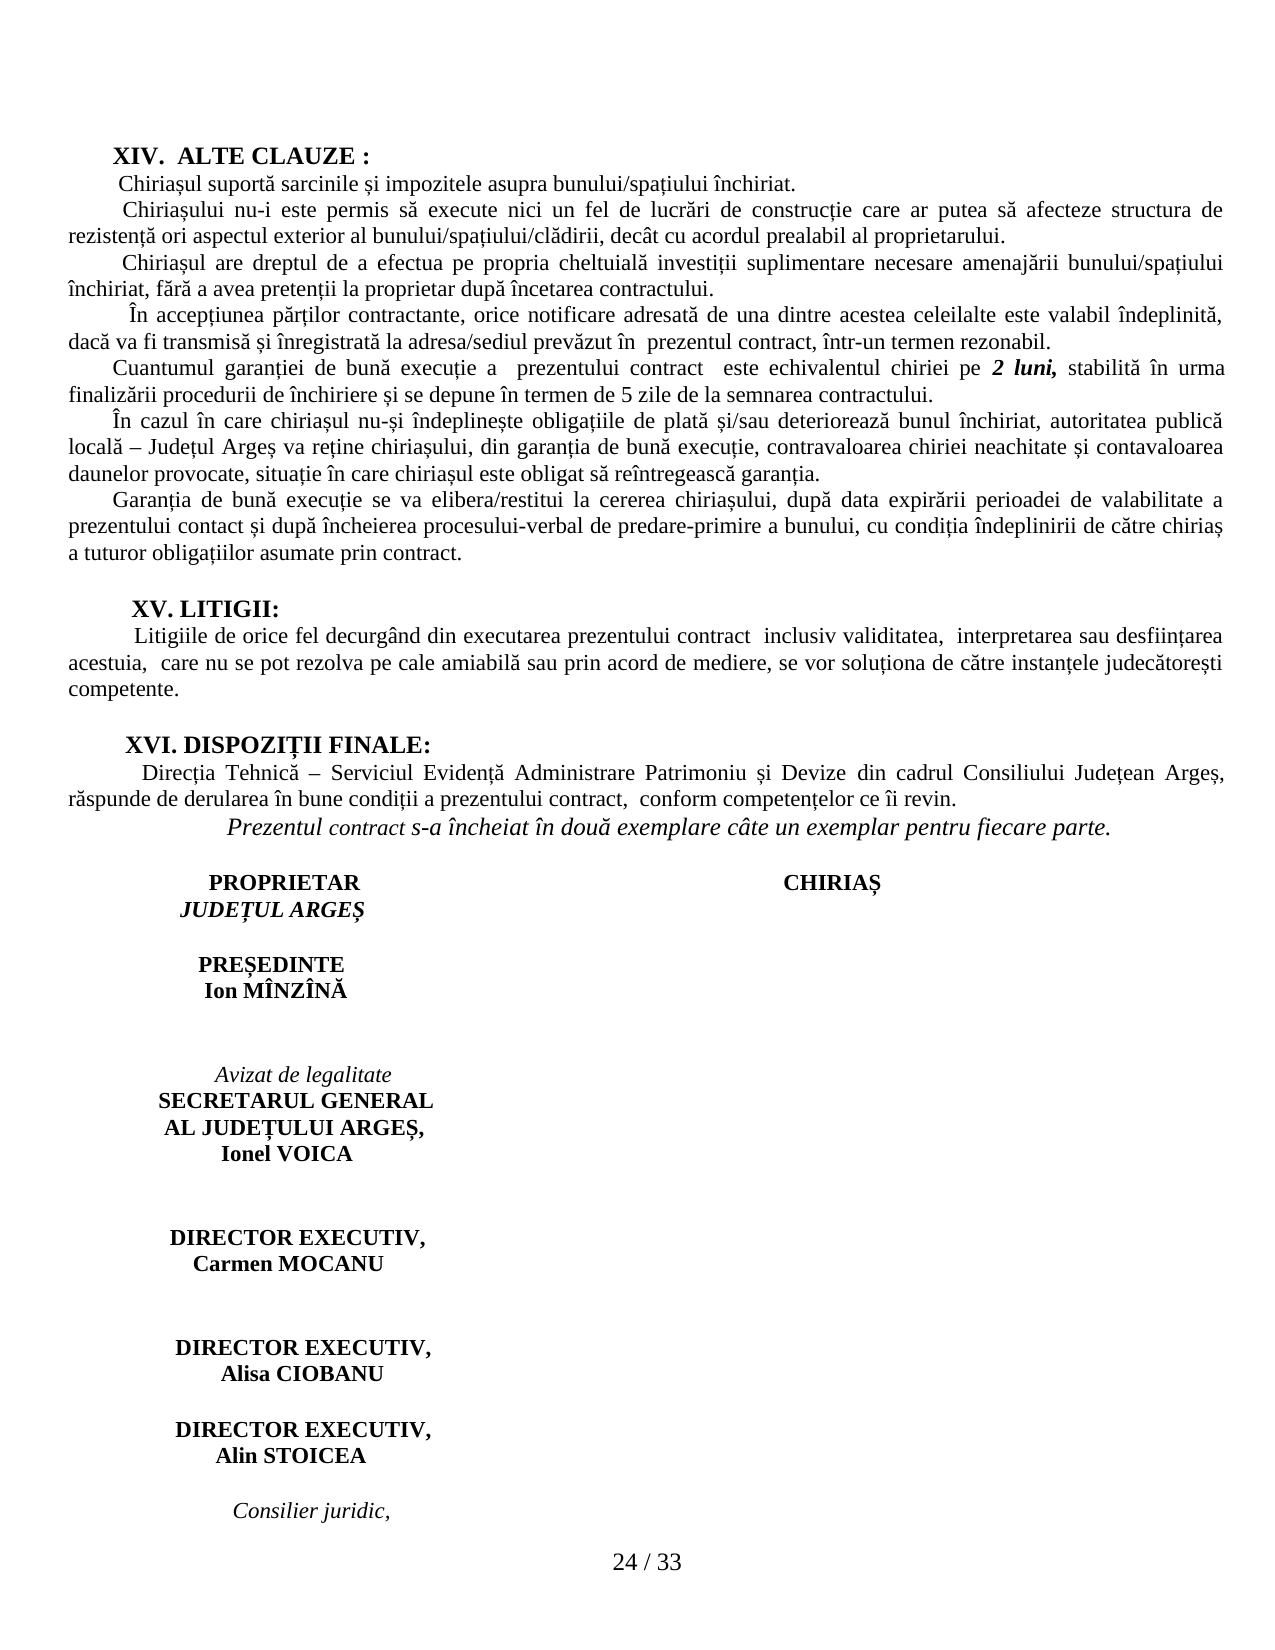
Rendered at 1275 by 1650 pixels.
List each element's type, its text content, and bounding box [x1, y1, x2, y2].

text SECRETARUL GENERAL [68, 1087, 1226, 1114]
text PROPRIETAR CHIRIAȘ [112, 869, 1226, 896]
text XIV. ALTE CLAUZE : [112, 141, 1226, 170]
text Alin STOICEA [68, 1442, 1226, 1468]
text În cazul în care chiriașul nu-și îndeplinește obligațiile de plată și/sau deteriorează bunul închiriat, autoritatea publică locală – Județul Argeș va reține chiriașului, din garanția de bună execuție, contravaloarea chiriei neachitate și contavaloarea daunelor provocate, situație în care chiriașul este obligat să reîntregească garanția. [68, 407, 1226, 486]
text PREȘEDINTE [68, 951, 1226, 977]
text DIRECTOR EXECUTIV, [68, 1224, 1226, 1250]
text Chiriașul are dreptul de a efectua pe propria cheltuială investiții suplimentare necesare amenajării bunului/spațiului închiriat, fără a avea pretenții la proprietar după încetarea contractului. [68, 249, 1226, 302]
text Ionel VOICA [68, 1140, 1226, 1166]
text XVI. DISPOZIȚII FINALE: [112, 730, 1226, 759]
text Chiriașului nu-i este permis să execute nici un fel de lucrări de construcție care ar putea să afecteze structura de rezistență ori aspectul exterior al bunului/spațiului/clădirii, decât cu acordul prealabil al proprietarului. [68, 196, 1226, 249]
text Direcția Tehnică – Serviciul Evidență Administrare Patrimoniu și Devize din cadrul Consiliului Județean Argeș, răspunde de derularea în bune condiții a prezentului contract, conform competențelor ce îi revin. [68, 759, 1226, 812]
text Ion MÎNZÎNĂ [68, 977, 1226, 1003]
text Consilier juridic, [68, 1497, 1226, 1523]
text DIRECTOR EXECUTIV, [68, 1334, 1226, 1361]
text Prezentul contract s-a încheiat în două exemplare câte un exemplar pentru fiecare parte. [68, 812, 1226, 841]
text Carmen MOCANU [68, 1250, 1226, 1277]
text DIRECTOR EXECUTIV, [68, 1416, 1226, 1442]
text Litigiile de orice fel decurgând din executarea prezentului contract inclusiv validitatea, interpretarea sau desființarea acestuia, care nu se pot rezolva pe cale amiabilă sau prin acord de mediere, se vor soluționa de către instanțele judecătorești competente. [68, 623, 1226, 702]
text Cuantumul garanției de bună execuție a prezentului contract este echivalentul chiriei pe 2 luni, stabilită în urma finalizării procedurii de închiriere și se depune în termen de 5 zile de la semnarea contractului. [68, 354, 1226, 407]
text JUDEȚUL ARGEȘ [68, 896, 1226, 922]
text În accepțiunea părților contractante, orice notificare adresată de una dintre acestea celeilalte este valabil îndeplinită, dacă va fi transmisă și înregistrată la adresa/sediul prevăzut în prezentul contract, într-un termen rezonabil. [68, 302, 1226, 354]
text Avizat de legalitate [68, 1061, 1226, 1087]
text AL JUDEȚULUI ARGEȘ, [68, 1114, 1226, 1140]
text Garanția de bună execuție se va elibera/restitui la cererea chiriașului, după data expirării perioadei de valabilitate a prezentului contact și după încheierea procesului-verbal de predare-primire a bunului, cu condiția îndeplinirii de către chiriaș a tuturor obligațiilor asumate prin contract. [68, 486, 1226, 565]
text Chiriașul suportă sarcinile și impozitele asupra bunului/spațiului închiriat. [68, 170, 1226, 196]
text Alisa CIOBANU [68, 1361, 1226, 1387]
text XV. LITIGII: [112, 594, 1226, 623]
